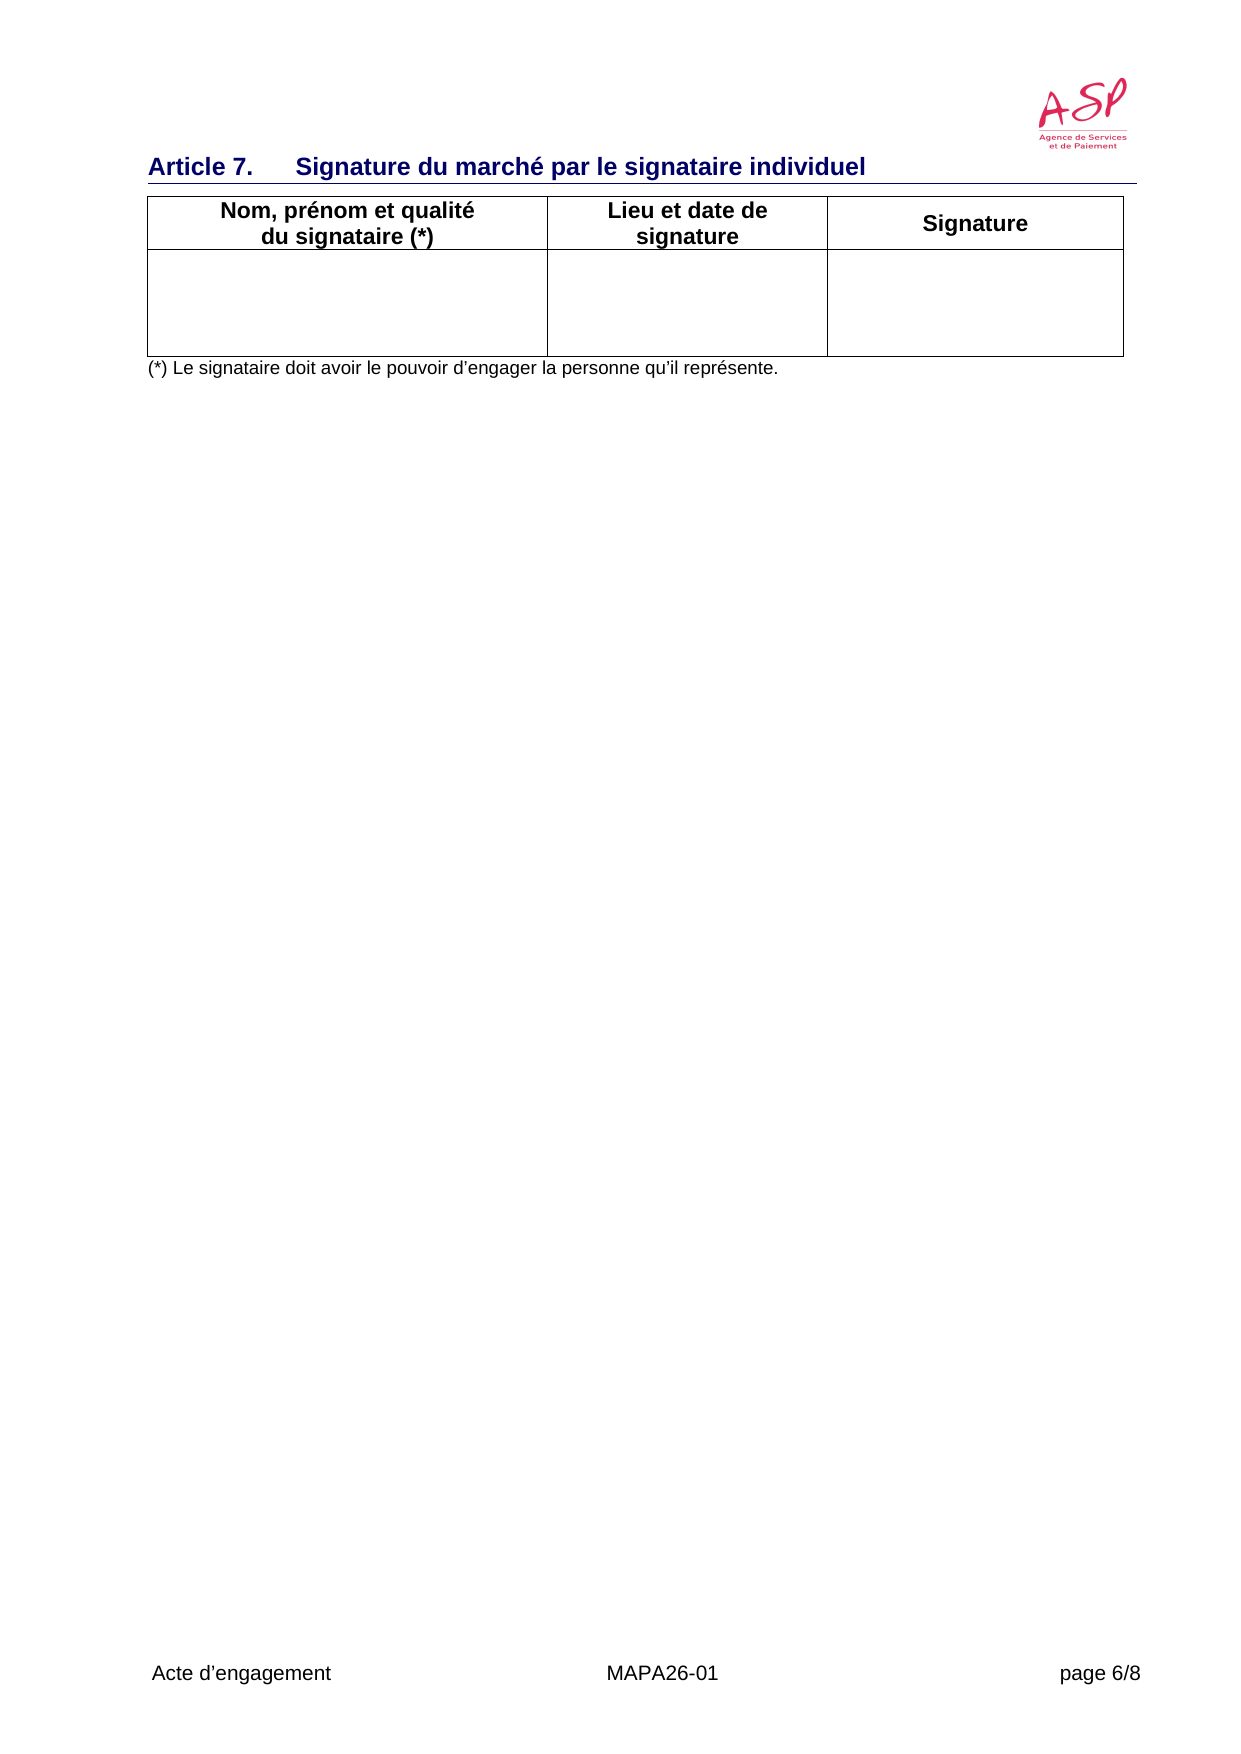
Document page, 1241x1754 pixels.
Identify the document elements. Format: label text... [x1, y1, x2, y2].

table_header Lieu et date de signature [548, 197, 827, 249]
table_header Nom, prénom et qualité du signataire (*) [148, 197, 547, 249]
table_cell [828, 250, 1123, 356]
subtitle Signature du marché par le signataire individuel [148, 152, 1137, 183]
table_header Signature [828, 197, 1123, 249]
text (*) Le signataire doit avoir le pouvoir d’engager la personne qu’il représente. [148, 357, 1137, 378]
table_cell [148, 250, 547, 356]
table_cell [548, 250, 827, 356]
picture [1028, 75, 1138, 152]
